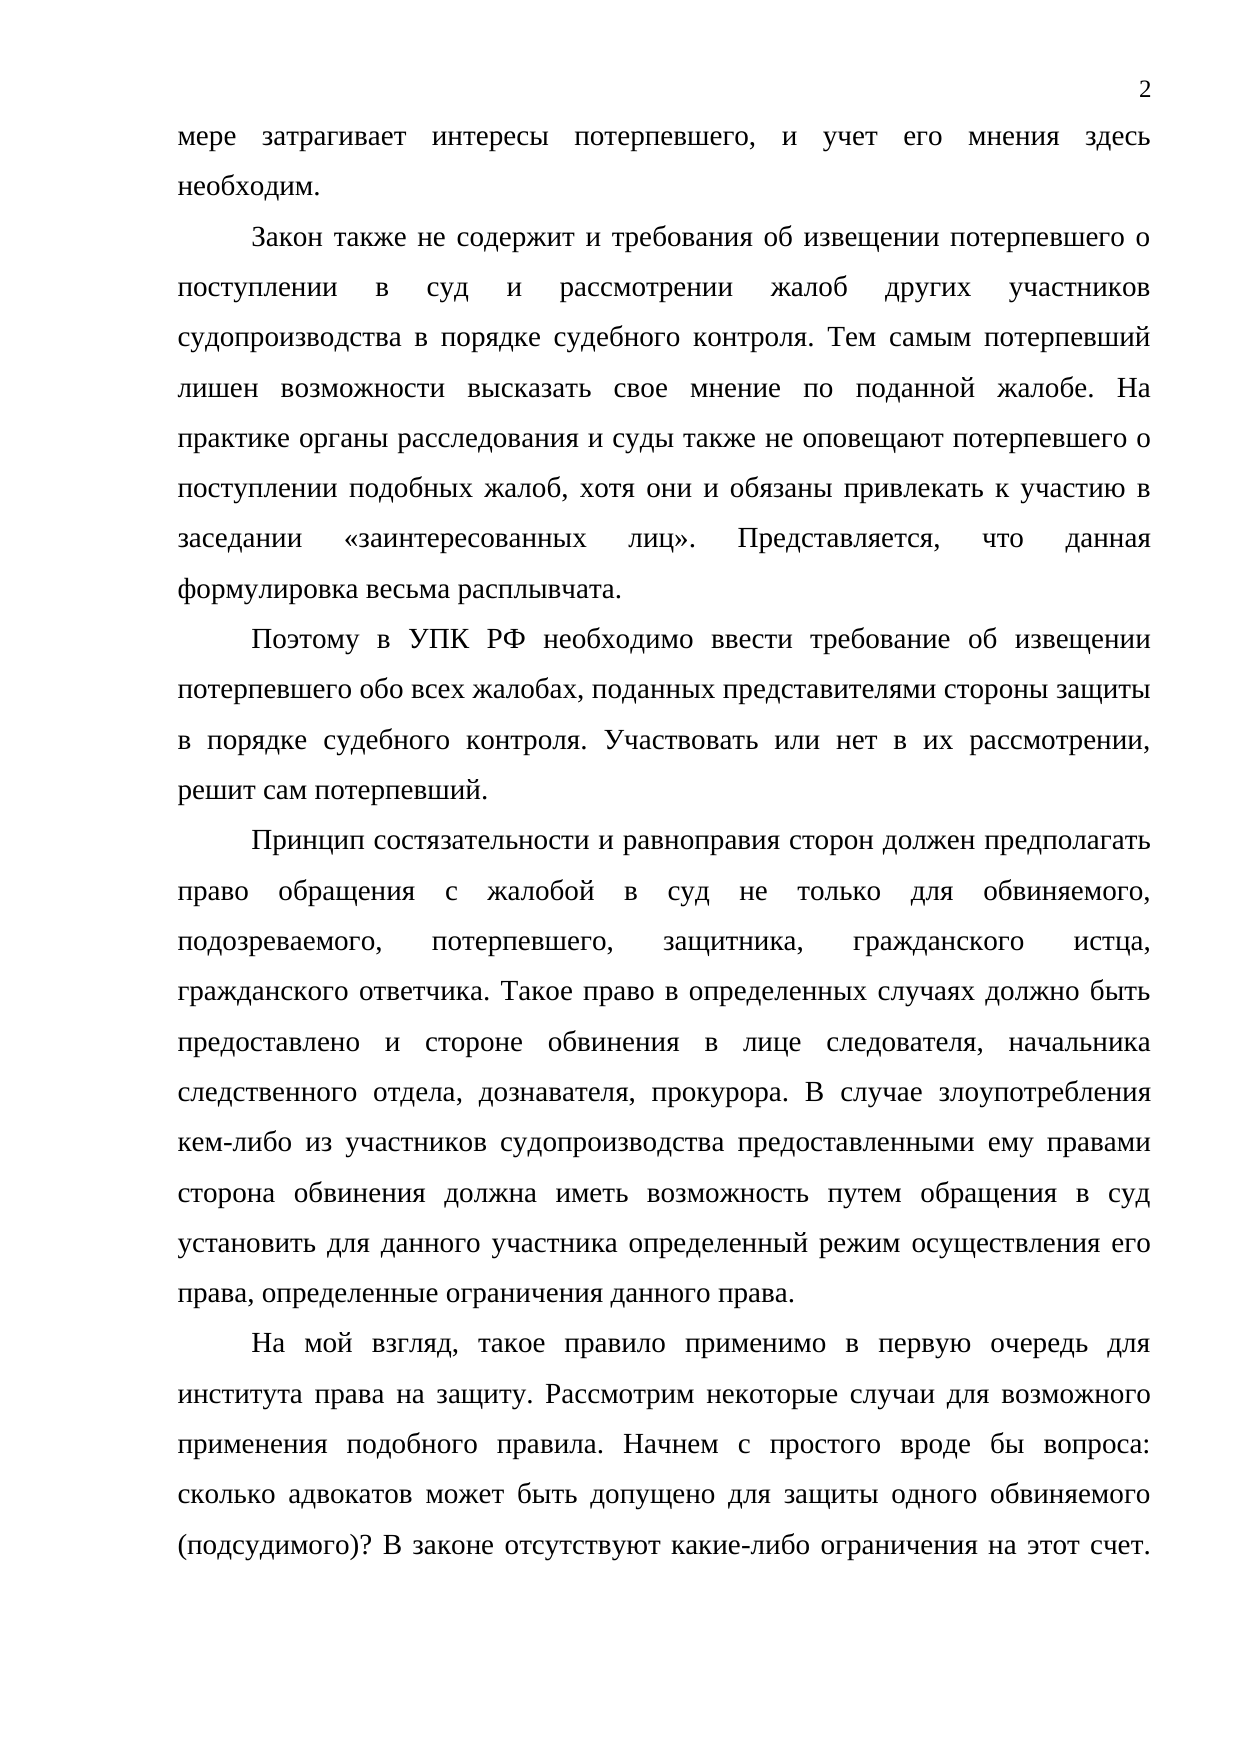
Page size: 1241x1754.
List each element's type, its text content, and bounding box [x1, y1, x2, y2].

text Принцип состязательности и равноправия сторон должен предполагать право обращения с жалобой в суд не только для обвиняемого, подозреваемого, потерпевшего, защитника, гражданского истца, гражданского ответчика. Такое право в определенных случаях должно быть предоставлено и стороне обвинения в лице следователя, начальника следственного отдела, дознавателя, прокурора. В случае злоупотребления кем-либо из участников судопроизводства предоставленными ему правами сторона обвинения должна иметь возможность путем обращения в суд установить для данного участника определенный режим осуществления его права, определенные ограничения данного права. [177, 822, 1152, 1309]
text Закон также не содержит и требования об извещении потерпевшего о поступлении в суд и рассмотрении жалоб других участников судопроизводства в порядке судебного контроля. Тем самым потерпевший лишен возможности высказать свое мнение по поданной жалобе. На практике органы расследования и суды также не оповещают потерпевшего о поступлении подобных жалоб, хотя они и обязаны привлекать к участию в заседании «заинтересованных лиц». Представляется, что данная формулировка весьма расплывчата. [177, 219, 1152, 604]
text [177, 118, 1152, 202]
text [177, 1326, 1152, 1560]
text Поэтому в УПК РФ необходимо ввести требование об извещении потерпевшего обо всех жалобах, поданных представителями стороны защиты в порядке судебного контроля. Участвовать или нет в их рассмотрении, решит сам потерпевший. [177, 621, 1152, 806]
